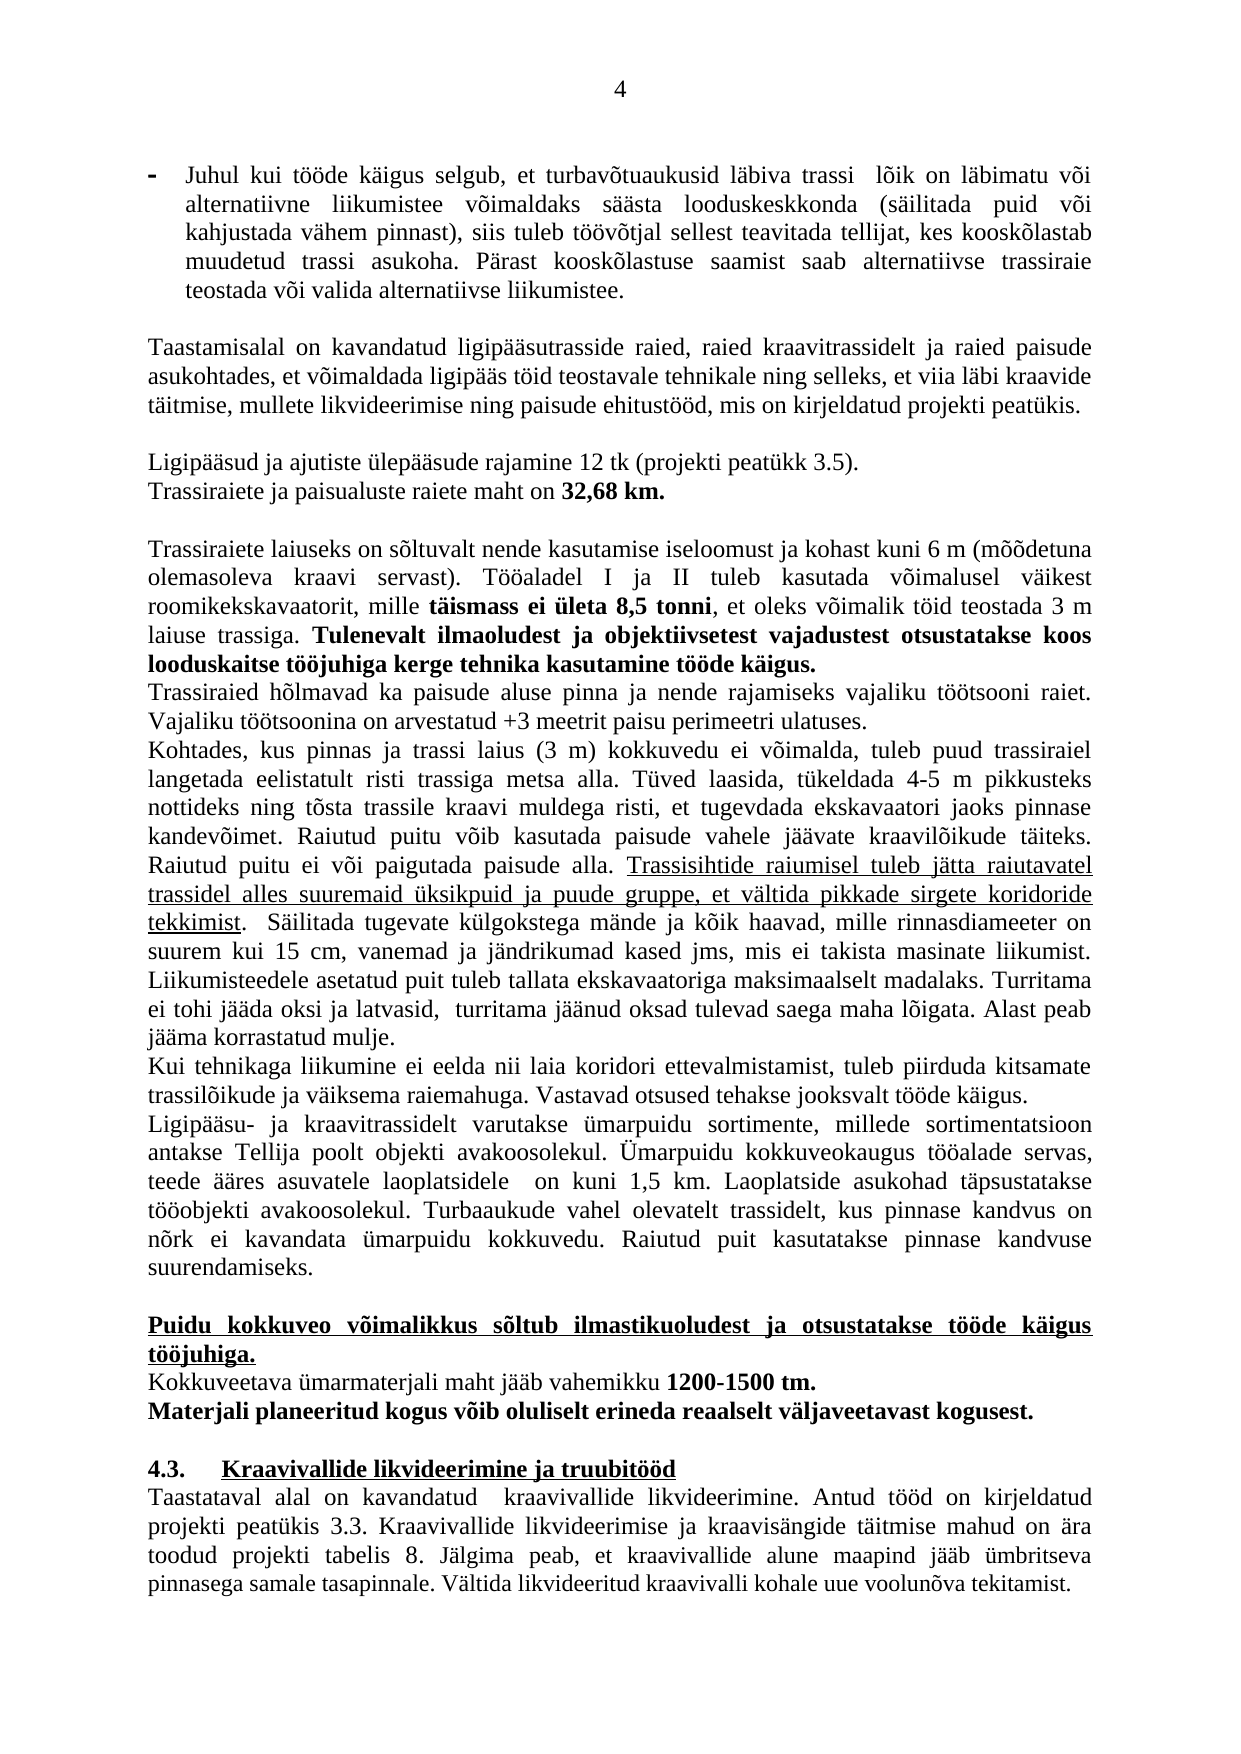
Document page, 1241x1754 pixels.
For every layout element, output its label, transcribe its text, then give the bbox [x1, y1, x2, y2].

list Juhul kui tööde käigus selgub, et turbavõtuaukusid läbiva trassi lõik on läbimatu või alternatiivne liikumistee võimaldaks säästa looduskeskkonda (säilitada puid või kahjustada vähem pinnast), siis tuleb töövõtjal sellest teavitada tellijat, kes kooskõlastab muudetud trassi asukoha. Pärast kooskõlastuse saamist saab alternatiivse trassiraie teostada või valida alternatiivse liikumistee. [148, 160, 1093, 304]
list Kui tehnikaga liikumine ei eelda nii laia koridori ettevalmistamist, tuleb piirduda kitsamate trassilõikude ja väiksema raiemahuga. Vastavad otsused tehakse jooksvalt tööde käigus. [148, 1051, 1093, 1109]
text Ligipääsu- ja kraavitrassidelt varutakse ümarpuidu sortimente, millede sortimentatsioon antakse Tellija poolt objekti avakoosolekul. Ümarpuidu kokkuveokaugus tööalade servas, teede ääres asuvatele laoplatsidele on kuni 1,5 km. Laoplatside asukohad täpsustatakse tööobjekti avakoosolekul. Turbaaukude vahel olevatelt trassidelt, kus pinnase kandvus on nõrk ei kavandata ümarpuidu kokkuvedu. Raiutud puit kasutatakse pinnase kandvuse suurendamiseks. [148, 1109, 1093, 1281]
list Trassiraied hõlmavad ka paisude aluse pinna ja nende rajamiseks vajaliku töötsooni raiet. Vajaliku töötsoonina on arvestatud +3 meetrit paisu perimeetri ulatuses. [148, 677, 1093, 735]
list Ligipääsud ja ajutiste ülepääsude rajamine 12 tk (projekti peatükk 3.5). [148, 447, 1093, 476]
list Taastataval alal on kavandatud kraavivallide likvideerimine. Antud tööd on kirjeldatud projekti peatükis 3.3. Kraavivallide likvideerimise ja kraavisängide täitmise mahud on ära toodud projekti tabelis 8. Jälgima peab, et kraavivallide alune maapind jääb ümbritseva pinnasega samale tasapinnale. Vältida likvideeritud kraavivalli kohale uue voolunõva tekitamist. [148, 1482, 1093, 1596]
list Trassiraiete laiuseks on sõltuvalt nende kasutamise iseloomust ja kohast kuni 6 m (mõõdetuna olemasoleva kraavi servast). Tööaladel I ja II tuleb kasutada võimalusel väikest roomikekskavaatorit, mille täismass ei ületa 8,5 tonni, et oleks võimalik töid teostada 3 m laiuse trassiga. Tulenevalt ilmaoludest ja objektiivsetest vajadustest otsustatakse koos looduskaitse tööjuhiga kerge tehnika kasutamine tööde käigus. [148, 534, 1093, 677]
list Kohtades, kus pinnas ja trassi laius (3 m) kokkuvedu ei võimalda, tuleb puud trassiraiel langetada eelistatult risti trassiga metsa alla. Tüved laasida, tükeldada 4-5 m pikkusteks nottideks ning tõsta trassile kraavi muldega risti, et tugevdada ekskavaatori jaoks pinnase kandevõimet. Raiutud puitu võib kasutada paisude vahele jäävate kraavilõikude täiteks. Raiutud puitu ei või paigutada paisude alla. Trassisihtide raiumisel tuleb jätta raiutavatel trassidel alles suuremaid üksikpuid ja puude gruppe, et vältida pikkade sirgete koridoride tekkimist. Säilitada tugevate külgokstega mände ja kõik haavad, mille rinnasdiameeter on suurem kui 15 cm, vanemad ja jändrikumad kased jms, mis ei takista masinate liikumist. Liikumisteedele asetatud puit tuleb tallata ekskavaatoriga maksimaalselt madalaks. Turritama ei tohi jääda oksi ja latvasid, turritama jäänud oksad tulevad saega maha lõigata. Alast peab jääma korrastatud mulje. [148, 735, 1093, 904]
list Trassiraiete ja paisualuste raiete maht on 32,68 km. [148, 476, 1093, 505]
list Puidu kokkuveo võimalikkus sõltub ilmastikuoludest ja otsustatakse tööde käigus tööjuhiga. [148, 1310, 1093, 1335]
text Materjali planeeritud kogus võib oluliselt erineda reaalselt väljaveetavast kogusest. [148, 1396, 1093, 1425]
list Kraavivallide likvideerimine ja truubitööd [148, 1454, 1093, 1482]
list Puidu kokkuveo võimalikkus sõltub ilmastikuoludest ja otsustatakse tööde käigus tööjuhiga. [148, 1336, 1093, 1367]
list Kokkuveetava ümarmaterjali maht jääb vahemikku 1200-1500 tm. [148, 1367, 1093, 1396]
list Kohtades, kus pinnas ja trassi laius (3 m) kokkuvedu ei võimalda, tuleb puud trassiraiel langetada eelistatult risti trassiga metsa alla. Tüved laasida, tükeldada 4-5 m pikkusteks nottideks ning tõsta trassile kraavi muldega risti, et tugevdada ekskavaatori jaoks pinnase kandevõimet. Raiutud puitu võib kasutada paisude vahele jäävate kraavilõikude täiteks. Raiutud puitu ei või paigutada paisude alla. Trassisihtide raiumisel tuleb jätta raiutavatel trassidel alles suuremaid üksikpuid ja puude gruppe, et vältida pikkade sirgete koridoride tekkimist. Säilitada tugevate külgokstega mände ja kõik haavad, mille rinnasdiameeter on suurem kui 15 cm, vanemad ja jändrikumad kased jms, mis ei takista masinate liikumist. Liikumisteedele asetatud puit tuleb tallata ekskavaatoriga maksimaalselt madalaks. Turritama ei tohi jääda oksi ja latvasid, turritama jäänud oksad tulevad saega maha lõigata. Alast peab jääma korrastatud mulje. [148, 905, 1093, 1051]
list Taastamisalal on kavandatud ligipääsutrasside raied, raied kraavitrassidelt ja raied paisude asukohtades, et võimaldada ligipääs töid teostavale tehnikale ning selleks, et viia läbi kraavide täitmise, mullete likvideerimise ning paisude ehitustööd, mis on kirjeldatud projekti peatükis. [148, 332, 1093, 419]
